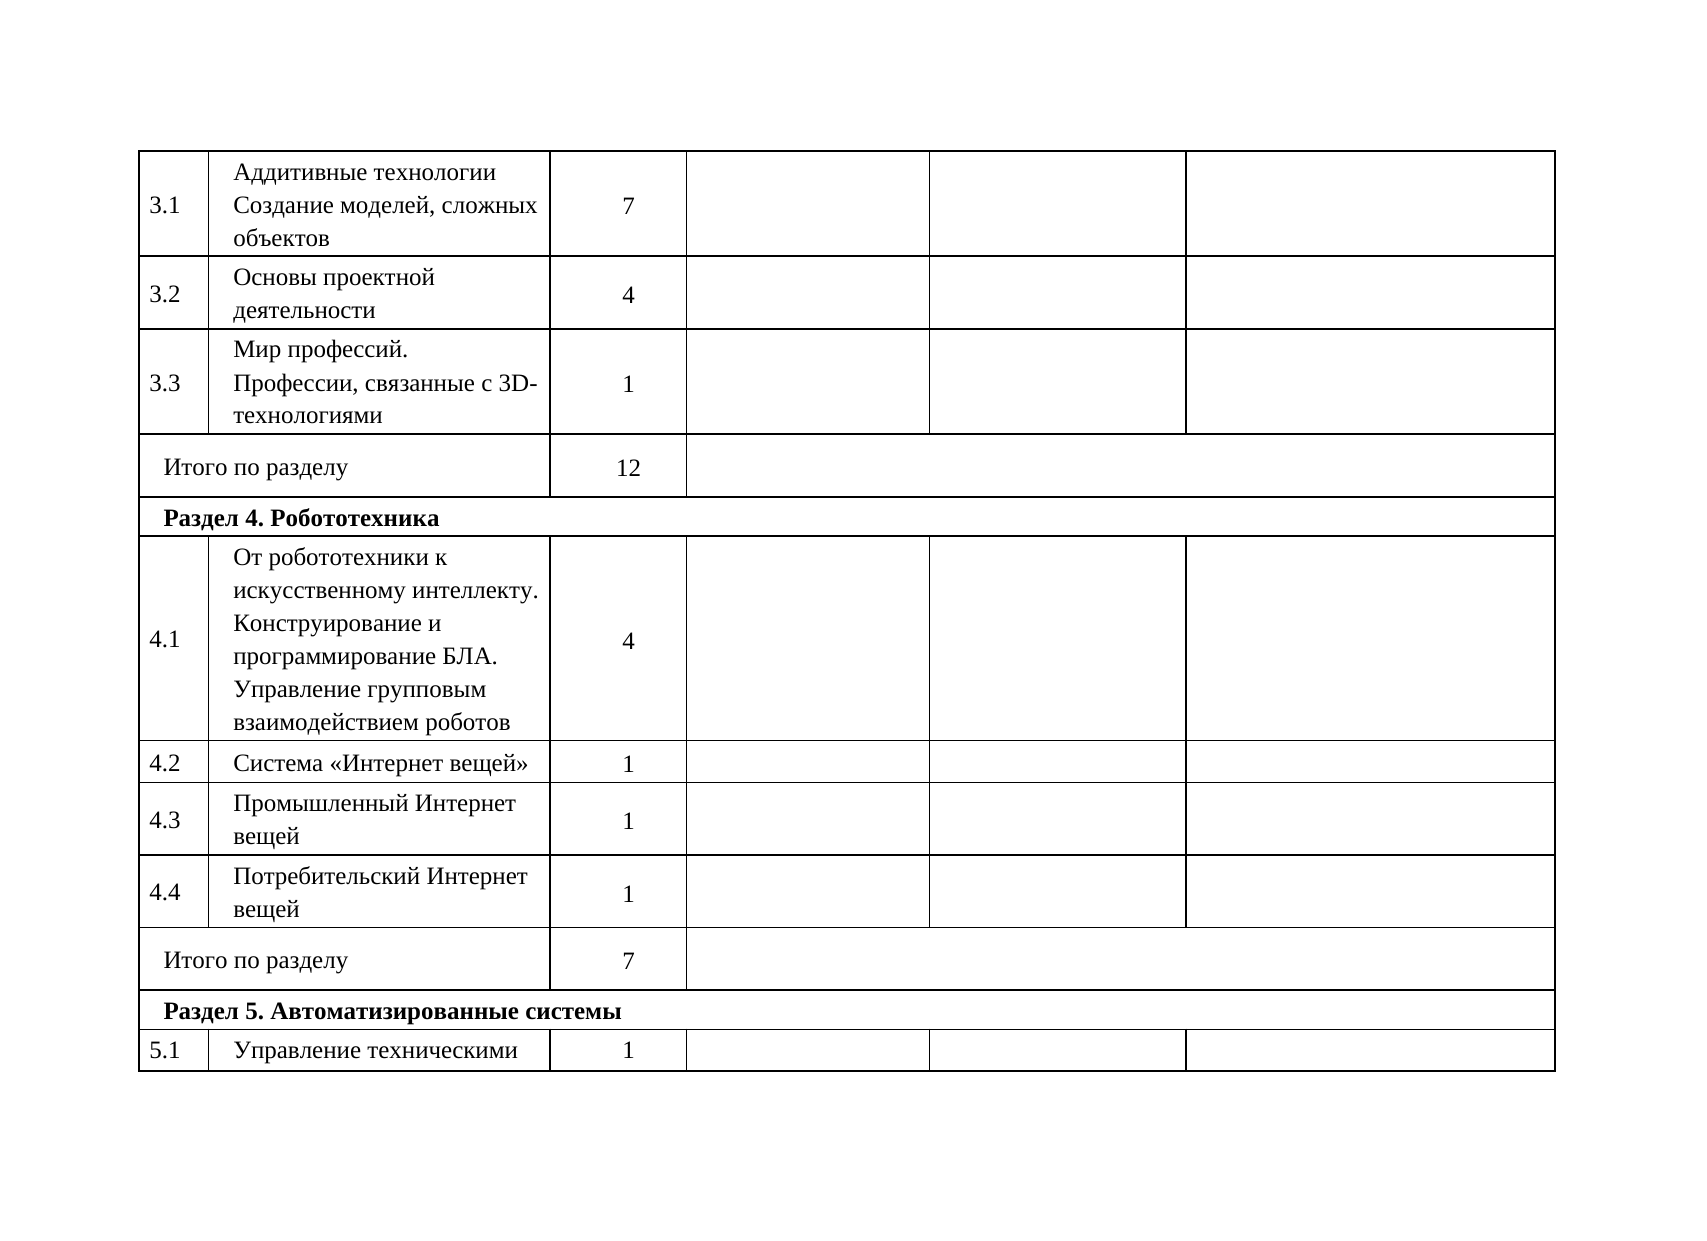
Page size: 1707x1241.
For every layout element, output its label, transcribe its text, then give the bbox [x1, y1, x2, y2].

table_cell [687, 783, 929, 854]
table_cell [687, 537, 929, 740]
table_cell 1 [551, 856, 686, 926]
table_cell 1 [551, 783, 686, 854]
table_cell От робототехники к искусственному интеллекту. Конструирование и программирование БЛА. Управление групповым взаимодействием роботов [209, 537, 549, 740]
table_cell 1 [551, 330, 686, 433]
table_cell 3.3 [140, 330, 208, 433]
table_cell [930, 537, 1185, 740]
table_cell 4.3 [140, 783, 208, 854]
table_cell [1187, 257, 1554, 328]
table_cell 1 [551, 1030, 686, 1070]
table_cell [1187, 856, 1554, 926]
table_cell Потребительский Интернет вещей [209, 856, 549, 926]
table_cell Система «Интернет вещей» [209, 741, 549, 782]
table_cell 7 [551, 928, 686, 989]
table_cell 4.4 [140, 856, 208, 926]
table_cell [687, 928, 1554, 989]
table_cell [687, 330, 929, 433]
table_cell [930, 257, 1185, 328]
table_cell [1187, 537, 1554, 740]
table_cell [1187, 1030, 1554, 1070]
table_cell Итого по разделу [140, 928, 549, 989]
table_cell 5.1 [140, 1030, 208, 1070]
table_cell [930, 330, 1185, 433]
table_cell [687, 152, 929, 255]
table_cell 4 [551, 257, 686, 328]
table_cell [930, 152, 1185, 255]
table_cell 4 [551, 537, 686, 740]
table_cell [930, 783, 1185, 854]
table_cell [687, 856, 929, 926]
table_cell Итого по разделу [140, 435, 549, 496]
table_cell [209, 1030, 549, 1070]
table_cell Аддитивные технологии Создание моделей, сложных объектов [209, 152, 549, 255]
table_cell [930, 1030, 1185, 1070]
table_cell 4.1 [140, 537, 208, 740]
table_cell 4.2 [140, 741, 208, 782]
table_cell [687, 1030, 929, 1070]
table_cell [1187, 783, 1554, 854]
table_cell Основы проектной деятельности [209, 257, 549, 328]
table_cell Раздел 5. Автоматизированные системы [140, 991, 1554, 1028]
table_cell Промышленный Интернет вещей [209, 783, 549, 854]
table_cell [930, 741, 1185, 782]
table_cell 12 [551, 435, 686, 496]
table_cell [687, 741, 929, 782]
table_cell [687, 435, 1554, 496]
table_cell 3.2 [140, 257, 208, 328]
table_cell [1187, 741, 1554, 782]
table_cell [687, 257, 929, 328]
table_cell [930, 856, 1185, 926]
table_cell 3.1 [140, 152, 208, 255]
table_cell [1187, 152, 1554, 255]
table_cell 1 [551, 741, 686, 782]
table_cell Мир профессий. Профессии, связанные с 3D-технологиями [209, 330, 549, 433]
table_cell 7 [551, 152, 686, 255]
table_cell Раздел 4. Робототехника [140, 498, 1554, 535]
table_cell [1187, 330, 1554, 433]
